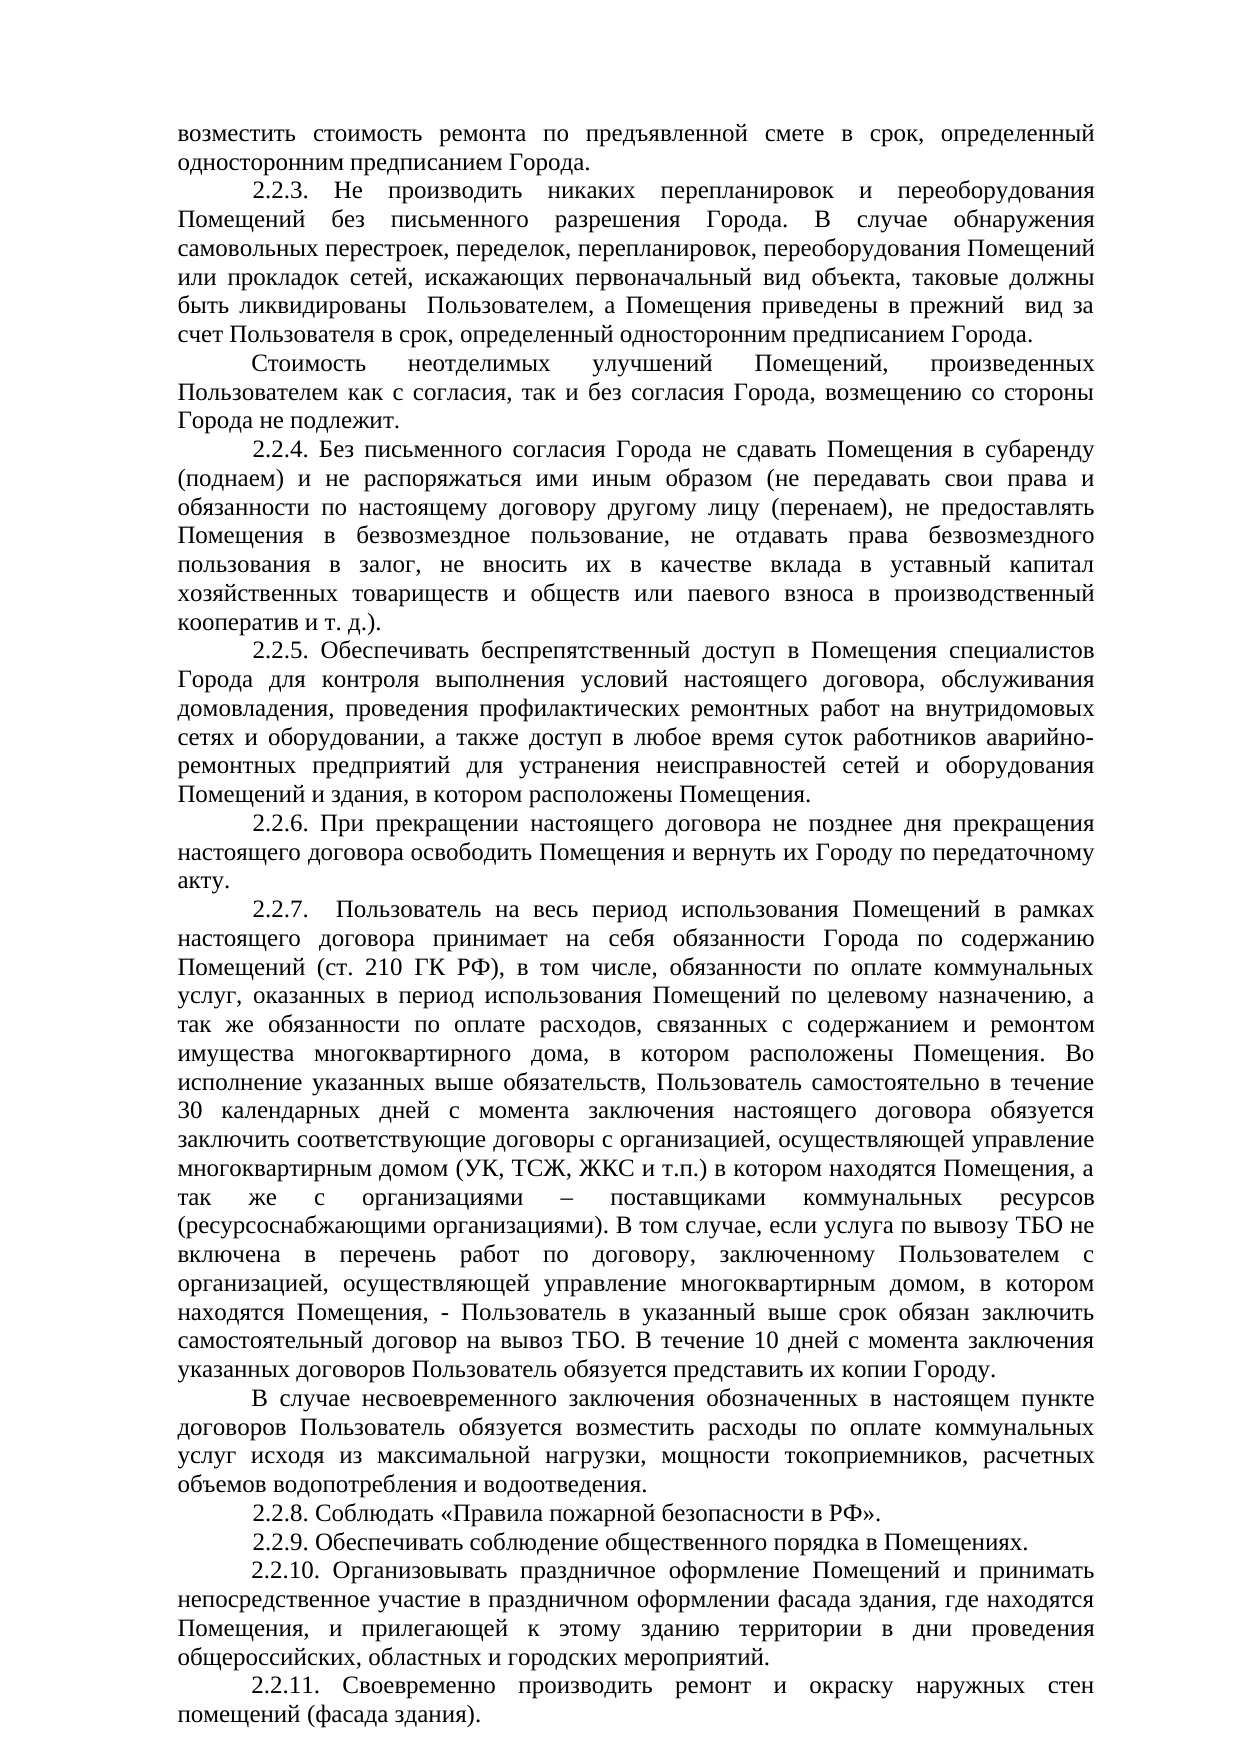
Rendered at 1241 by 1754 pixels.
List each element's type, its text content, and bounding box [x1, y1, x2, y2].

text 2.2.6. При прекращении настоящего договора не позднее дня прекращения настоящего договора освободить Помещения и вернуть их Городу по передаточному акту. [177, 808, 1095, 894]
text 2.2.9. Обеспечивать соблюдение общественного порядка в Помещениях. [177, 1527, 1095, 1556]
text 2.2.5. Обеспечивать беспрепятственный доступ в Помещения специалистов Города для контроля выполнения условий настоящего договора, обслуживания домовладения, проведения профилактических ремонтных работ на внутридомовых сетях и оборудовании, а также доступ в любое время суток работников аварийно-ремонтных предприятий для устранения неисправностей сетей и оборудования Помещений и здания, в котором расположены Помещения. [177, 636, 1095, 808]
text 2.2.3. Не производить никаких перепланировок и переоборудования Помещений без письменного разрешения Города. В случае обнаружения самовольных перестроек, переделок, перепланировок, переоборудования Помещений или прокладок сетей, искажающих первоначальный вид объекта, таковые должны быть ликвидированы Пользователем, а Помещения приведены в прежний вид за счет Пользователя в срок, определенный односторонним предписанием Города. [177, 176, 1095, 348]
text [177, 118, 1095, 176]
text 2.2.11. Своевременно производить ремонт и окраску наружных стен помещений (фасада здания). [177, 1671, 1095, 1728]
text 2.2.8. Соблюдать «Правила пожарной безопасности в РФ». [177, 1498, 1095, 1527]
text 2.2.7. Пользователь на весь период использования Помещений в рамках настоящего договора принимает на себя обязанности Города по содержанию Помещений (ст. 210 ГК РФ), в том числе, обязанности по оплате коммунальных услуг, оказанных в период использования Помещений по целевому назначению, а так же обязанности по оплате расходов, связанных с содержанием и ремонтом имущества многоквартирного дома, в котором расположены Помещения. Во исполнение указанных выше обязательств, Пользователь самостоятельно в течение 30 календарных дней с момента заключения настоящего договора обязуется заключить соответствующие договоры с организацией, осуществляющей управление многоквартирным домом (УК, ТСЖ, ЖКС и т.п.) в котором находятся Помещения, а так же с организациями – поставщиками коммунальных ресурсов (ресурсоснабжающими организациями). В том случае, если услуга по вывозу ТБО не включена в перечень работ по договору, заключенному Пользователем с организацией, осуществляющей управление многоквартирным домом, в котором находятся Помещения, - Пользователь в указанный выше срок обязан заключить самостоятельный договор на вывоз ТБО. В течение 10 дней с момента заключения указанных договоров Пользователь обязуется представить их копии Городу. [177, 894, 1095, 1383]
text В случае несвоевременного заключения обозначенных в настоящем пункте договоров Пользователь обязуется возместить расходы по оплате коммунальных услуг исходя из максимальной нагрузки, мощности токоприемников, расчетных объемов водопотребления и водоотведения. [177, 1383, 1095, 1498]
text 2.2.4. Без письменного согласия Города не сдавать Помещения в субаренду (поднаем) и не распоряжаться ими иным образом (не передавать свои права и обязанности по настоящему договору другому лицу (перенаем), не предоставлять Помещения в безвозмездное пользование, не отдавать права безвозмездного пользования в залог, не вносить их в качестве вклада в уставный капитал хозяйственных товариществ и обществ или паевого взноса в производственный кооператив и т. д.). [177, 434, 1095, 636]
text Стоимость неотделимых улучшений Помещений, произведенных Пользователем как с согласия, так и без согласия Города, возмещению со стороны Города не подлежит. [177, 348, 1095, 434]
text 2.2.10. Организовывать праздничное оформление Помещений и принимать непосредственное участие в праздничном оформлении фасада здания, где находятся Помещения, и прилегающей к этому зданию территории в дни проведения общероссийских, областных и городских мероприятий. [177, 1556, 1095, 1671]
